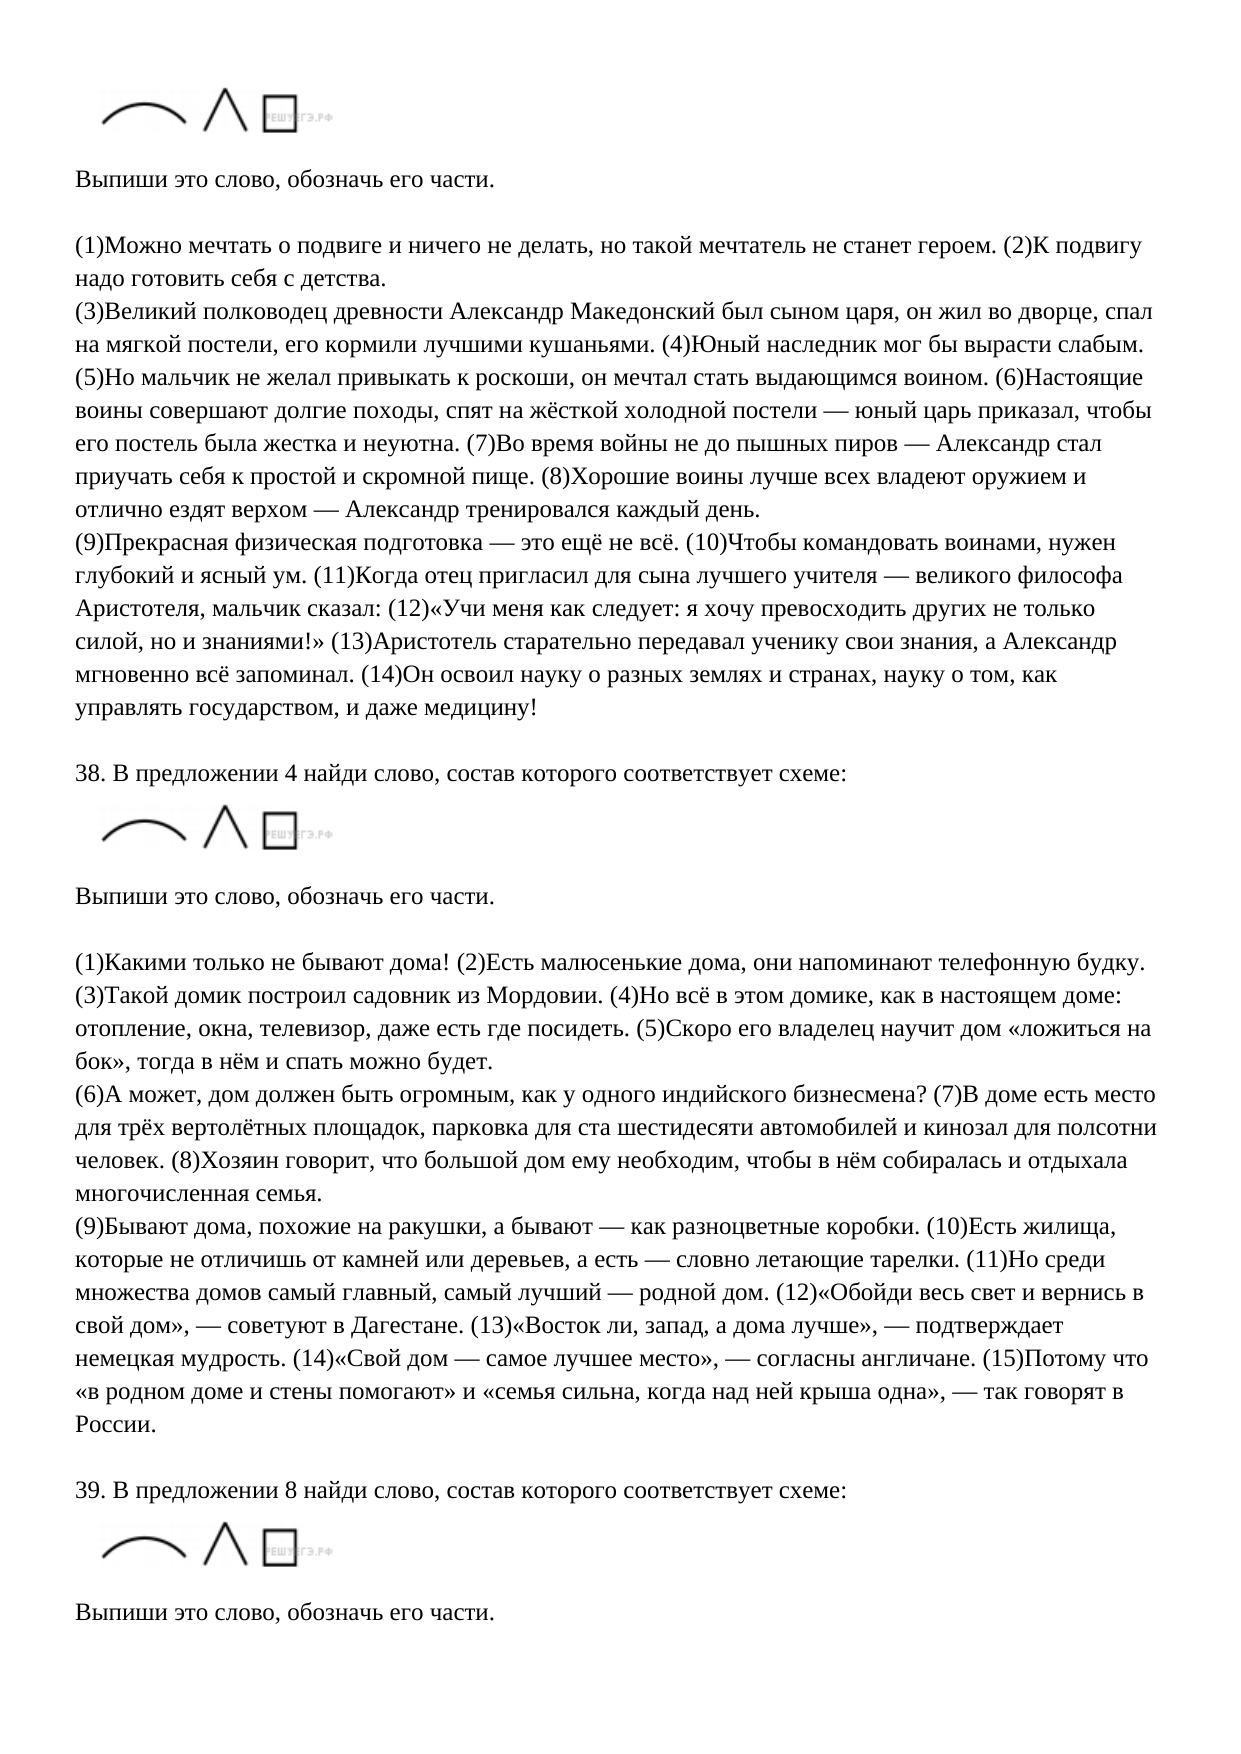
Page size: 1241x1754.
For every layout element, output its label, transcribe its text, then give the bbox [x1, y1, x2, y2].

text 38. B предложении 4 найди слово, состав которого соответствует схеме: [75, 758, 1165, 787]
text (3)Великий полководец древности Александр Македонский был сыном царя, он жил во дворце, спал на мягкой постели, его кормили лучшими кушаньями. (4)Юный наследник мог бы вырасти слабым. (5)Но мальчик не желал привыкать к роскоши, он мечтал стать выдающимся воином. (6)Настоящие воины совершают долгие походы, спят на жёсткой холодной постели — юный царь приказал, чтобы его постель была жестка и неуютна. (7)Во время войны не до пышных пиров — Александр стал приучать себя к простой и скромной пище. (8)Хорошие воины лучше всех владеют оружием и отлично ездят верхом — Александр тренировался каждый день. [75, 296, 1165, 523]
picture [75, 75, 339, 160]
text (9)Бывают дома, похожие на ракушки, а бывают — как разноцветные коробки. (10)Есть жилища, которые не отличишь от камней или деревьев, а есть — словно летающие тарелки. (11)Но среди множества домов самый главный, самый лучший — родной дом. (12)«Обойди весь свет и вернись в свой дом», — советуют в Дагестане. (13)«Восток ли, запад, а дома лучше», — подтверждает немецкая мудрость. (14)«Свой дом — самое лучшее место», — согласны англичане. (15)Потому что «в родном доме и стены помогают» и «семья сильна, когда над ней крыша одна», — так говорят в России. [75, 1211, 1165, 1438]
text Выпиши это слово, обозначь его части. [75, 164, 1165, 193]
text (1)Можно мечтать о подвиге и ничего не делать, но такой мечтатель не станет героем. (2)К подвигу надо готовить себя с детства. [75, 230, 1165, 292]
picture [75, 1508, 339, 1594]
text Выпиши это слово, обозначь его части. [75, 881, 1165, 909]
text (9)Прекрасная физическая подготовка — это ещё не всё. (10)Чтобы командовать воинами, нужен глубокий и ясный ум. (11)Когда отец пригласил для сына лучшего учителя — великого философа Аристотеля, мальчик сказал: (12)«Учи меня как следует: я хочу превосходить других не только силой, но и знаниями!» (13)Аристотель старательно передавал ученику свои знания, а Александр мгновенно всё запоминал. (14)Он освоил науку о разных землях и странах, науку о том, как управлять государством, и даже медицину! [75, 527, 1165, 721]
text (1)Какими только не бывают дома! (2)Есть малюсенькие дома, они напоминают телефонную будку. (3)Такой домик построил садовник из Мордовии. (4)Но всё в этом домике, как в настоящем доме: отопление, окна, телевизор, даже есть где посидеть. (5)Скоро его владелец научит дом «ложиться на бок», тогда в нём и спать можно будет. [75, 947, 1165, 1074]
text (6)А может, дом должен быть огромным, как у одного индийского бизнесмена? (7)В доме есть место для трёх вертолётных площадок, парковка для ста шестидесяти автомобилей и кинозал для полсотни человек. (8)Хозяин говорит, что большой дом ему необходим, чтобы в нём собиралась и отдыхала многочисленная семья. [75, 1079, 1165, 1207]
picture [75, 791, 339, 877]
text 39. B предложении 8 найди слово, состав которого соответствует схеме: [75, 1475, 1165, 1504]
text Выпиши это слово, обозначь его части. [75, 1597, 1165, 1626]
